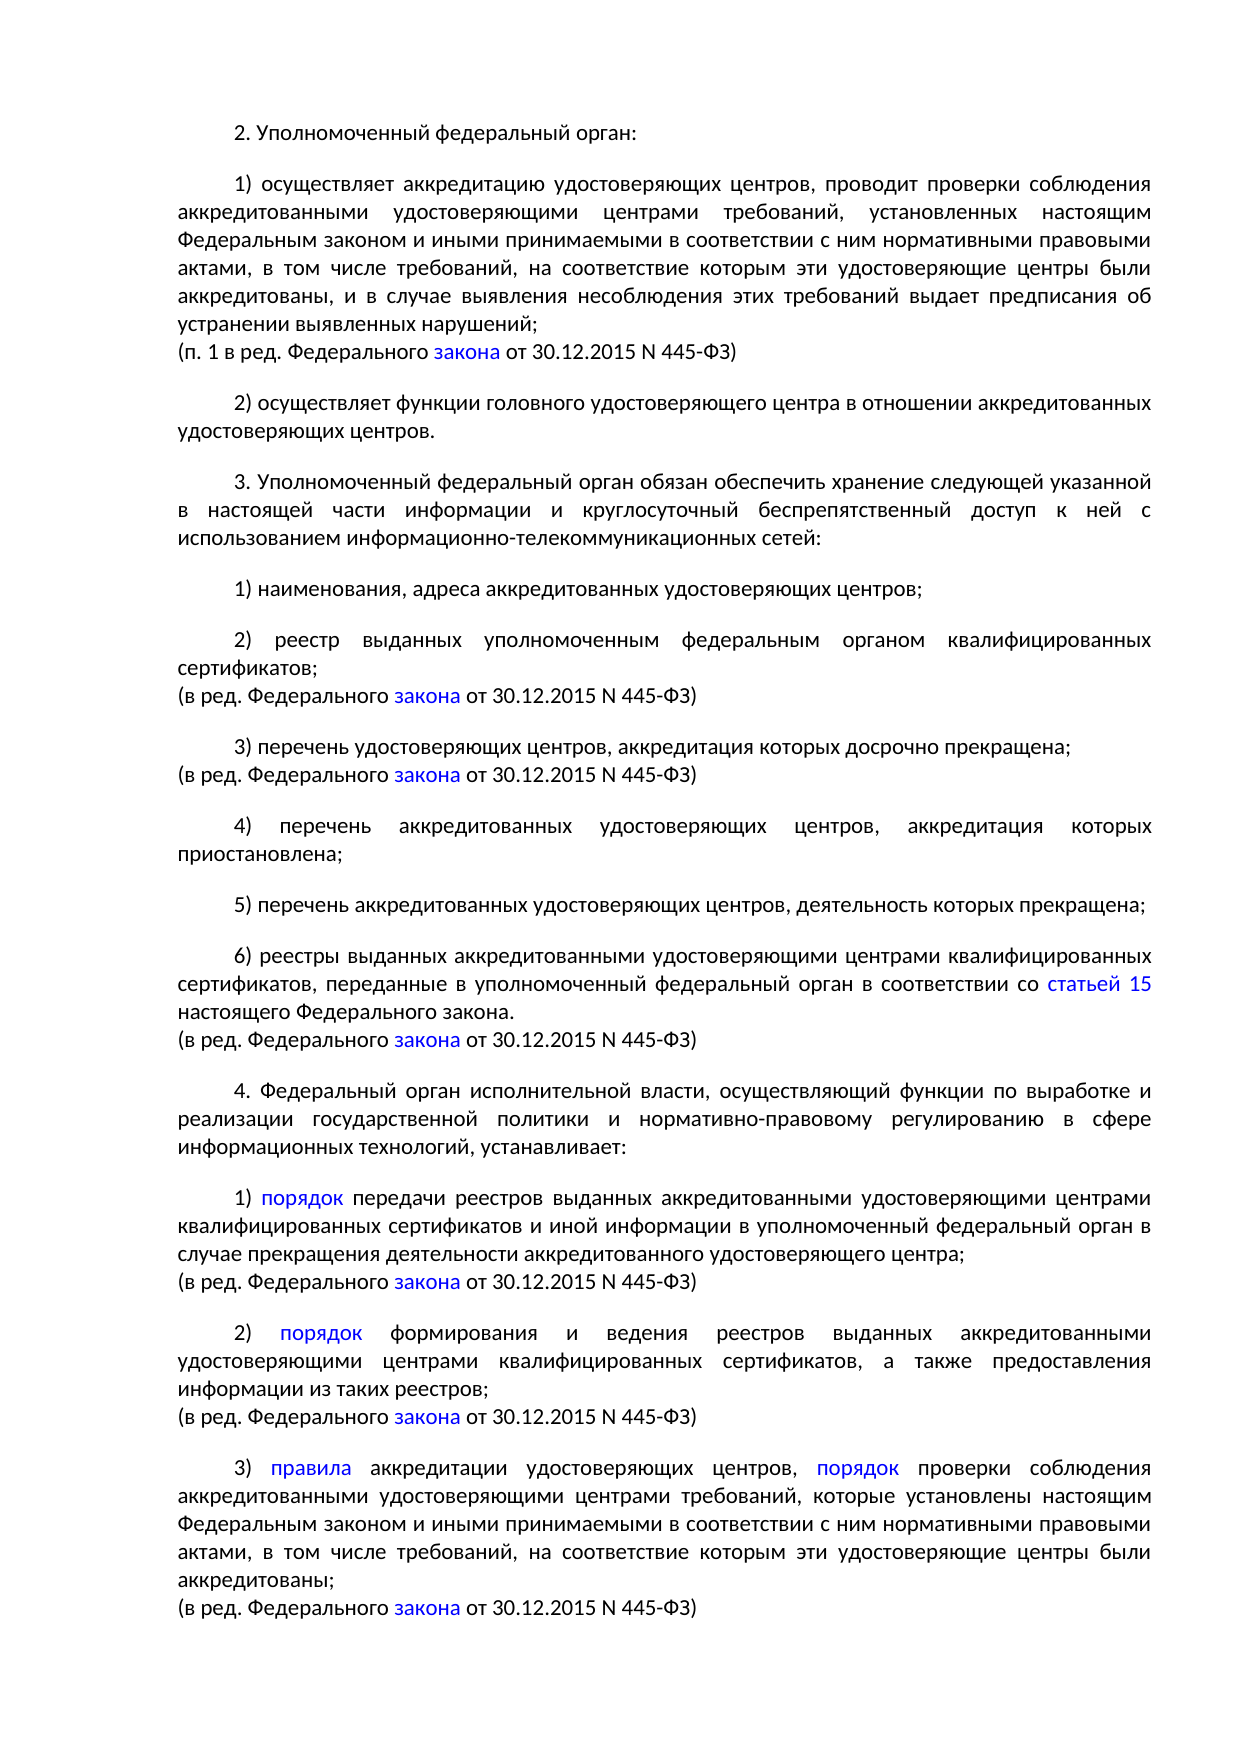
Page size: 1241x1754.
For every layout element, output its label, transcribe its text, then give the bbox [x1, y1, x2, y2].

text (в ред. Федерального закона от 30.12.2015 N 445-ФЗ) [177, 1402, 1152, 1430]
text 3) перечень удостоверяющих центров, аккредитация которых досрочно прекращена; [177, 732, 1152, 760]
text 6) реестры выданных аккредитованными удостоверяющими центрами квалифицированных сертификатов, переданные в уполномоченный федеральный орган в соответствии со статьей 15 настоящего Федерального закона. [177, 941, 1152, 1025]
text 2) реестр выданных уполномоченным федеральным органом квалифицированных сертификатов; [177, 625, 1152, 681]
text 4. Федеральный орган исполнительной власти, осуществляющий функции по выработке и реализации государственной политики и нормативно-правовому регулированию в сфере информационных технологий, устанавливает: [177, 1076, 1152, 1160]
text 2) порядок формирования и ведения реестров выданных аккредитованными удостоверяющими центрами квалифицированных сертификатов, а также предоставления информации из таких реестров; [177, 1318, 1152, 1402]
text (п. 1 в ред. Федерального закона от 30.12.2015 N 445-ФЗ) [177, 337, 1152, 365]
text (в ред. Федерального закона от 30.12.2015 N 445-ФЗ) [177, 760, 1152, 788]
text (в ред. Федерального закона от 30.12.2015 N 445-ФЗ) [177, 1025, 1152, 1053]
text 2. Уполномоченный федеральный орган: [177, 118, 1152, 146]
text 3. Уполномоченный федеральный орган обязан обеспечить хранение следующей указанной в настоящей части информации и круглосуточный беспрепятственный доступ к ней с использованием информационно-телекоммуникационных сетей: [177, 467, 1152, 551]
text 3) правила аккредитации удостоверяющих центров, порядок проверки соблюдения аккредитованными удостоверяющими центрами требований, которые установлены настоящим Федеральным законом и иными принимаемыми в соответствии с ним нормативными правовыми актами, в том числе требований, на соответствие которым эти удостоверяющие центры были аккредитованы; [177, 1453, 1152, 1593]
text 2) осуществляет функции головного удостоверяющего центра в отношении аккредитованных удостоверяющих центров. [177, 388, 1152, 444]
text 1) наименования, адреса аккредитованных удостоверяющих центров; [177, 574, 1152, 602]
text (в ред. Федерального закона от 30.12.2015 N 445-ФЗ) [177, 1267, 1152, 1295]
text (в ред. Федерального закона от 30.12.2015 N 445-ФЗ) [177, 1593, 1152, 1621]
text 1) осуществляет аккредитацию удостоверяющих центров, проводит проверки соблюдения аккредитованными удостоверяющими центрами требований, установленных настоящим Федеральным законом и иными принимаемыми в соответствии с ним нормативными правовыми актами, в том числе требований, на соответствие которым эти удостоверяющие центры были аккредитованы, и в случае выявления несоблюдения этих требований выдает предписания об устранении выявленных нарушений; [177, 169, 1152, 337]
text 1) порядок передачи реестров выданных аккредитованными удостоверяющими центрами квалифицированных сертификатов и иной информации в уполномоченный федеральный орган в случае прекращения деятельности аккредитованного удостоверяющего центра; [177, 1183, 1152, 1267]
text (в ред. Федерального закона от 30.12.2015 N 445-ФЗ) [177, 681, 1152, 709]
text 5) перечень аккредитованных удостоверяющих центров, деятельность которых прекращена; [177, 890, 1152, 918]
text 4) перечень аккредитованных удостоверяющих центров, аккредитация которых приостановлена; [177, 811, 1152, 867]
